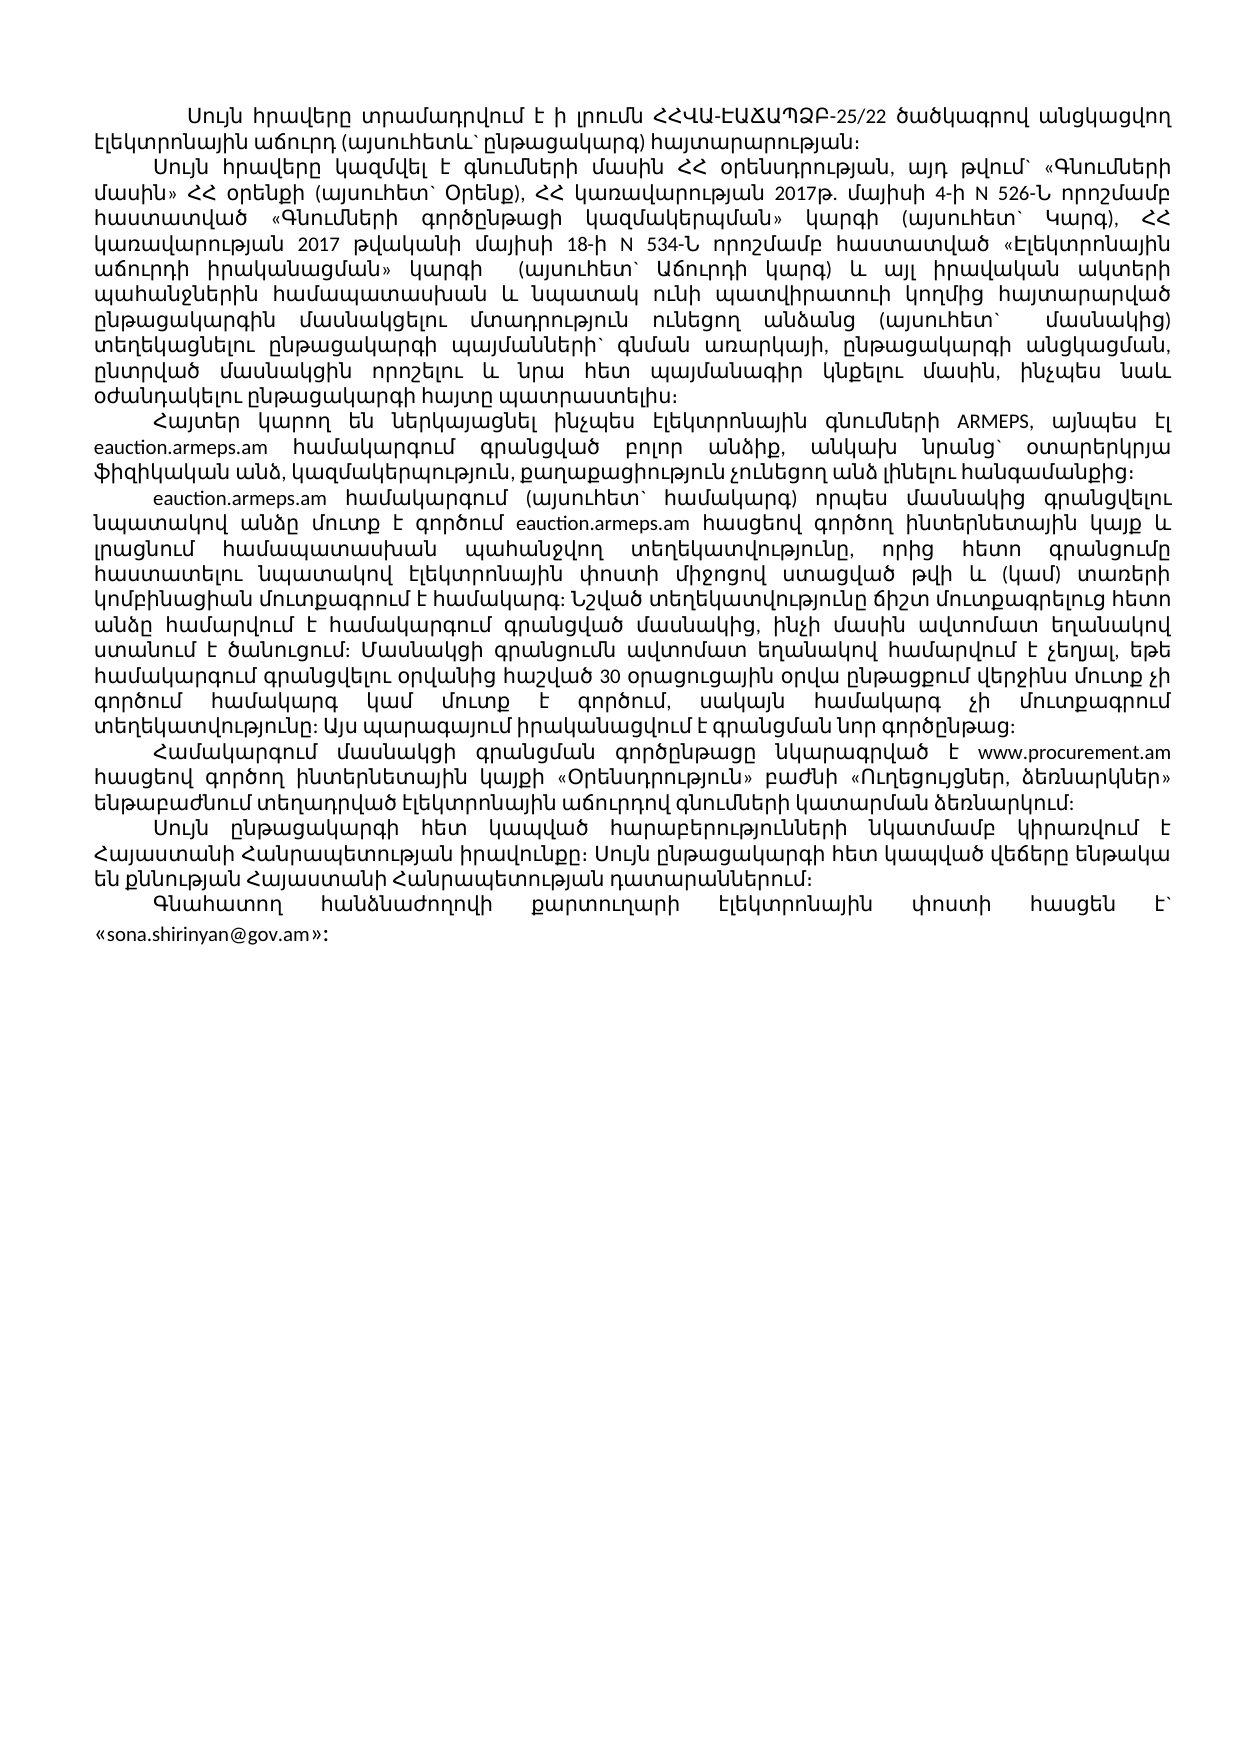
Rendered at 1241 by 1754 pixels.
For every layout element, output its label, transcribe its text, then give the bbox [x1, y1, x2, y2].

text Հայտեր կարող են ներկայացնել ինչպես էլեկտրոնային գնումների ARMEPS, այնպես էլ eauction.armeps.am համակարգում գրանցված բոլոր անձիք, անկախ նրանց` օտարերկրյա ֆիզիկական անձ, կազմակերպություն, քաղաքացիություն չունեցող անձ լինելու հանգամանքից։ [94, 409, 1171, 485]
text Սույն հրավերը տրամադրվում է ի լրումն ՀՀՎԱ-ԷԱՃԱՊՁԲ-25/22 ծածկագրով անցկացվող էլեկտրոնային աճուրդ (այսուհետև` ընթացակարգ) հայտարարության։ [94, 104, 1171, 154]
text Համակարգում մասնակցի գրանցման գործընթացը նկարագրված է www.procurement.am հասցեով գործող ինտերնետային կայքի «Օրենսդրություն» բաժնի «Ուղեցույցներ, ձեռնարկներ» ենթաբաժնում տեղադրված էլեկտրոնային աճուրդով գնումների կատարման ձեռնարկում: [94, 739, 1171, 815]
text Գնահատող հանձնաժողովի քարտուղարի էլեկտրոնային փոստի հասցեն է` «sona.shirinyan@gov.am»: [94, 892, 1171, 948]
text eauction.armeps.am համակարգում (այսուհետ` համակարգ) որպես մասնակից գրանցվելու նպատակով անձը մուտք է գործում eauction.armeps.am հասցեով գործող ինտերնետային կայք և լրացնում համապատասխան պահանջվող տեղեկատվությունը, որից հետո գրանցումը հաստատելու նպատակով էլեկտրոնային փոստի միջոցով ստացված թվի և (կամ) տառերի կոմբինացիան մուտքագրում է համակարգ: Նշված տեղեկատվությունը ճիշտ մուտքագրելուց հետո անձը համարվում է համակարգում գրանցված մասնակից, ինչի մասին ավտոմատ եղանակով ստանում է ծանուցում: Մասնակցի գրանցումն ավտոմատ եղանակով համարվում է չեղյալ, եթե համակարգում գրանցվելու օրվանից հաշված 30 օրացուցային օրվա ընթացքում վերջինս մուտք չի գործում համակարգ կամ մուտք է գործում, սակայն համակարգ չի մուտքագրում տեղեկատվությունը: Այս պարագայում իրականացվում է գրանցման նոր գործընթաց: [94, 485, 1171, 739]
text Սույն հրավերը կազմվել է գնումների մասին ՀՀ օրենսդրության, այդ թվում` «Գնումների մասին» ՀՀ օրենքի (այսուհետ` Օրենք), ՀՀ կառավարության 2017թ. մայիսի 4-ի N 526-Ն որոշմամբ հաստատված «Գնումների գործընթացի կազմակերպման» կարգի (այսուհետ` Կարգ), ՀՀ կառավարության 2017 թվականի մայիսի 18-ի N 534-Ն որոշմամբ հաստատված «Էլեկտրոնային աճուրդի իրականացման» կարգի (այսուհետ` Աճուրդի կարգ) և այլ իրավական ակտերի պահանջներին համապատասխան և նպատակ ունի պատվիրատուի կողմից հայտարարված ընթացակարգին մասնակցելու մտադրություն ունեցող անձանց (այսուհետ` մասնակից) տեղեկացնելու ընթացակարգի պայմանների` գնման առարկայի, ընթացակարգի անցկացման, ընտրված մասնակցին որոշելու և նրա հետ պայմանագիր կնքելու մասին, ինչպես նաև օժանդակելու ընթացակարգի հայտը պատրաստելիս։ [94, 154, 1171, 409]
text Սույն ընթացակարգի հետ կապված հարաբերությունների նկատմամբ կիրառվում է Հայաստանի Հանրապետության իրավունքը։ Սույն ընթացակարգի հետ կապված վեճերը ենթակա են քննության Հայաստանի Հանրապետության դատարաններում։ [94, 815, 1171, 892]
